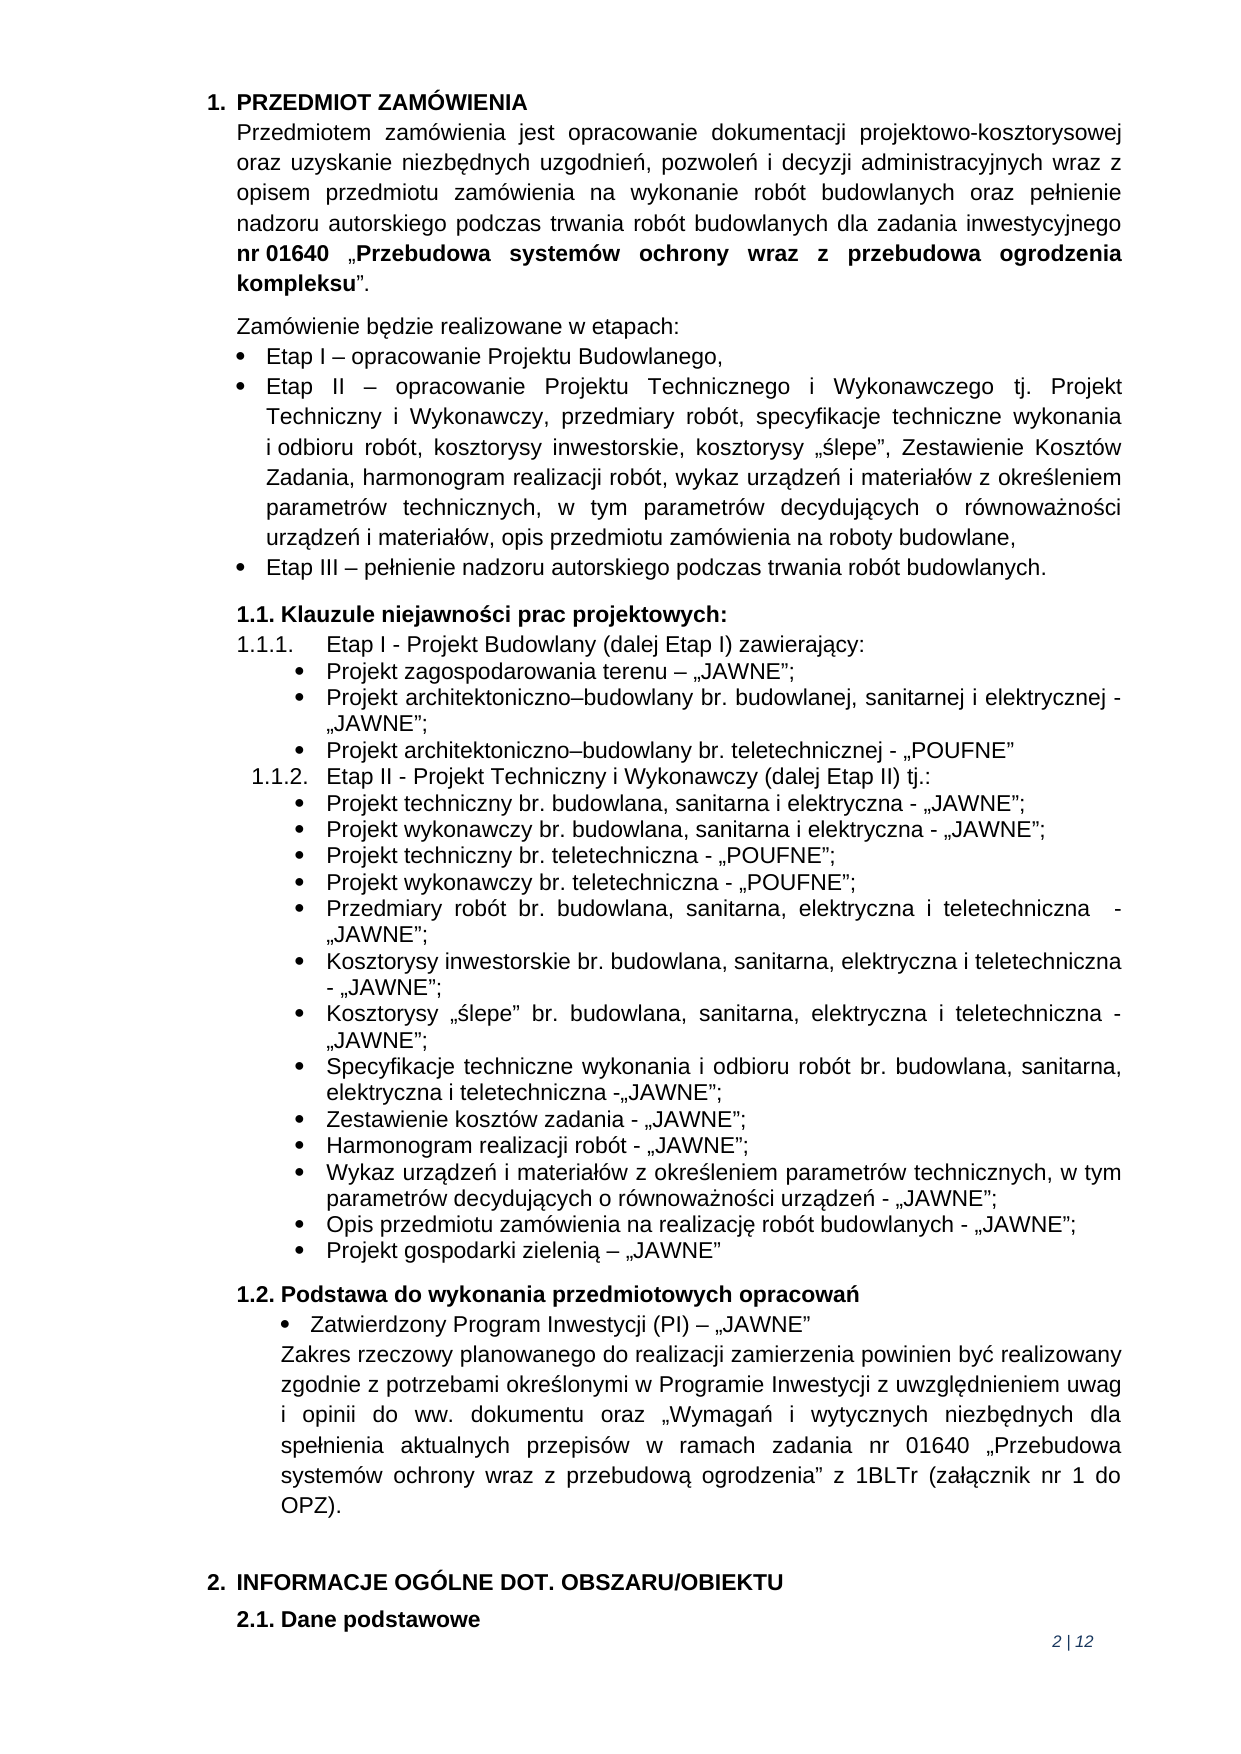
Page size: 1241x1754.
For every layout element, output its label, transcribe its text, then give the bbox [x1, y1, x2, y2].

list Etap II - Projekt Techniczny i Wykonawczy (dalej Etap II) tj.: [251, 763, 1122, 789]
list Projekt architektoniczno–budowlany br. budowlanej, sanitarnej i elektrycznej - „JAWNE”; [295, 684, 1122, 737]
list Zestawienie kosztów zadania - „JAWNE”; [295, 1106, 1122, 1132]
list Kosztorysy inwestorskie br. budowlana, sanitarna, elektryczna i teletechniczna - „JAWNE”; [295, 948, 1122, 1000]
list Dane podstawowe [236, 1606, 1122, 1632]
list Projekt wykonawczy br. budowlana, sanitarna i elektryczna - „JAWNE”; [295, 816, 1122, 842]
list Projekt gospodarki zielenią – „JAWNE” [295, 1237, 1122, 1264]
text Zamówienie będzie realizowane w etapach: [236, 313, 1122, 339]
list Klauzule niejawności prac projektowych: [236, 601, 1122, 627]
list Opis przedmiotu zamówienia na realizację robót budowlanych - „JAWNE”; [295, 1211, 1122, 1237]
list Zatwierdzony Program Inwestycji (PI) – „JAWNE” [281, 1311, 1122, 1337]
list Podstawa do wykonania przedmiotowych opracowań [236, 1281, 1122, 1307]
list Projekt architektoniczno–budowlany br. teletechnicznej - „POUFNE” [295, 737, 1122, 763]
list INFORMACJE OGÓLNE DOT. OBSZARU/OBIEKTU [207, 1569, 1122, 1595]
list Etap I – opracowanie Projektu Budowlanego, [236, 343, 1122, 369]
text Przedmiotem zamówienia jest opracowanie dokumentacji projektowo-kosztorysowej oraz uzyskanie niezbędnych uzgodnień, pozwoleń i decyzji administracyjnych wraz z opisem przedmiotu zamówienia na wykonanie robót budowlanych oraz pełnienie nadzoru autorskiego podczas trwania robót budowlanych dla zadania inwestycyjnego nr 01640 „Przebudowa systemów ochrony wraz z przebudowa ogrodzenia kompleksu”. [236, 119, 1122, 296]
list Specyfikacje techniczne wykonania i odbioru robót br. budowlana, sanitarna, elektryczna i teletechniczna -„JAWNE”; [295, 1053, 1122, 1106]
list Harmonogram realizacji robót - „JAWNE”; [295, 1132, 1122, 1158]
list PRZEDMIOT ZAMÓWIENIA [207, 89, 1122, 115]
list Etap III – pełnienie nadzoru autorskiego podczas trwania robót budowlanych. [236, 554, 1122, 581]
list Przedmiary robót br. budowlana, sanitarna, elektryczna i teletechniczna - „JAWNE”; [295, 895, 1122, 948]
list Etap II – opracowanie Projektu Technicznego i Wykonawczego tj. Projekt Techniczny i Wykonawczy, przedmiary robót, specyfikacje techniczne wykonania i odbioru robót, kosztorysy inwestorskie, kosztorysy „ślepe”, Zestawienie Kosztów Zadania, harmonogram realizacji robót, wykaz urządzeń i materiałów z określeniem parametrów technicznych, w tym parametrów decydujących o równoważności urządzeń i materiałów, opis przedmiotu zamówienia na roboty budowlane, [236, 373, 1122, 550]
list Projekt wykonawczy br. teletechniczna - „POUFNE”; [295, 868, 1122, 895]
list Wykaz urządzeń i materiałów z określeniem parametrów technicznych, w tym parametrów decydujących o równoważności urządzeń - „JAWNE”; [295, 1158, 1122, 1211]
list Projekt zagospodarowania terenu – „JAWNE”; [295, 658, 1122, 684]
list Kosztorysy „ślepe” br. budowlana, sanitarna, elektryczna i teletechniczna - „JAWNE”; [295, 1000, 1122, 1053]
list Projekt techniczny br. teletechniczna - „POUFNE”; [295, 842, 1122, 868]
list Etap I - Projekt Budowlany (dalej Etap I) zawierający: [236, 631, 1122, 658]
text Zakres rzeczowy planowanego do realizacji zamierzenia powinien być realizowany zgodnie z potrzebami określonymi w Programie Inwestycji z uwzględnieniem uwag i opinii do ww. dokumentu oraz „Wymagań i wytycznych niezbędnych dla spełnienia aktualnych przepisów w ramach zadania nr 01640 „Przebudowa systemów ochrony wraz z przebudową ogrodzenia” z 1BLTr (załącznik nr 1 do OPZ). [281, 1341, 1122, 1518]
list Projekt techniczny br. budowlana, sanitarna i elektryczna - „JAWNE”; [295, 789, 1122, 816]
